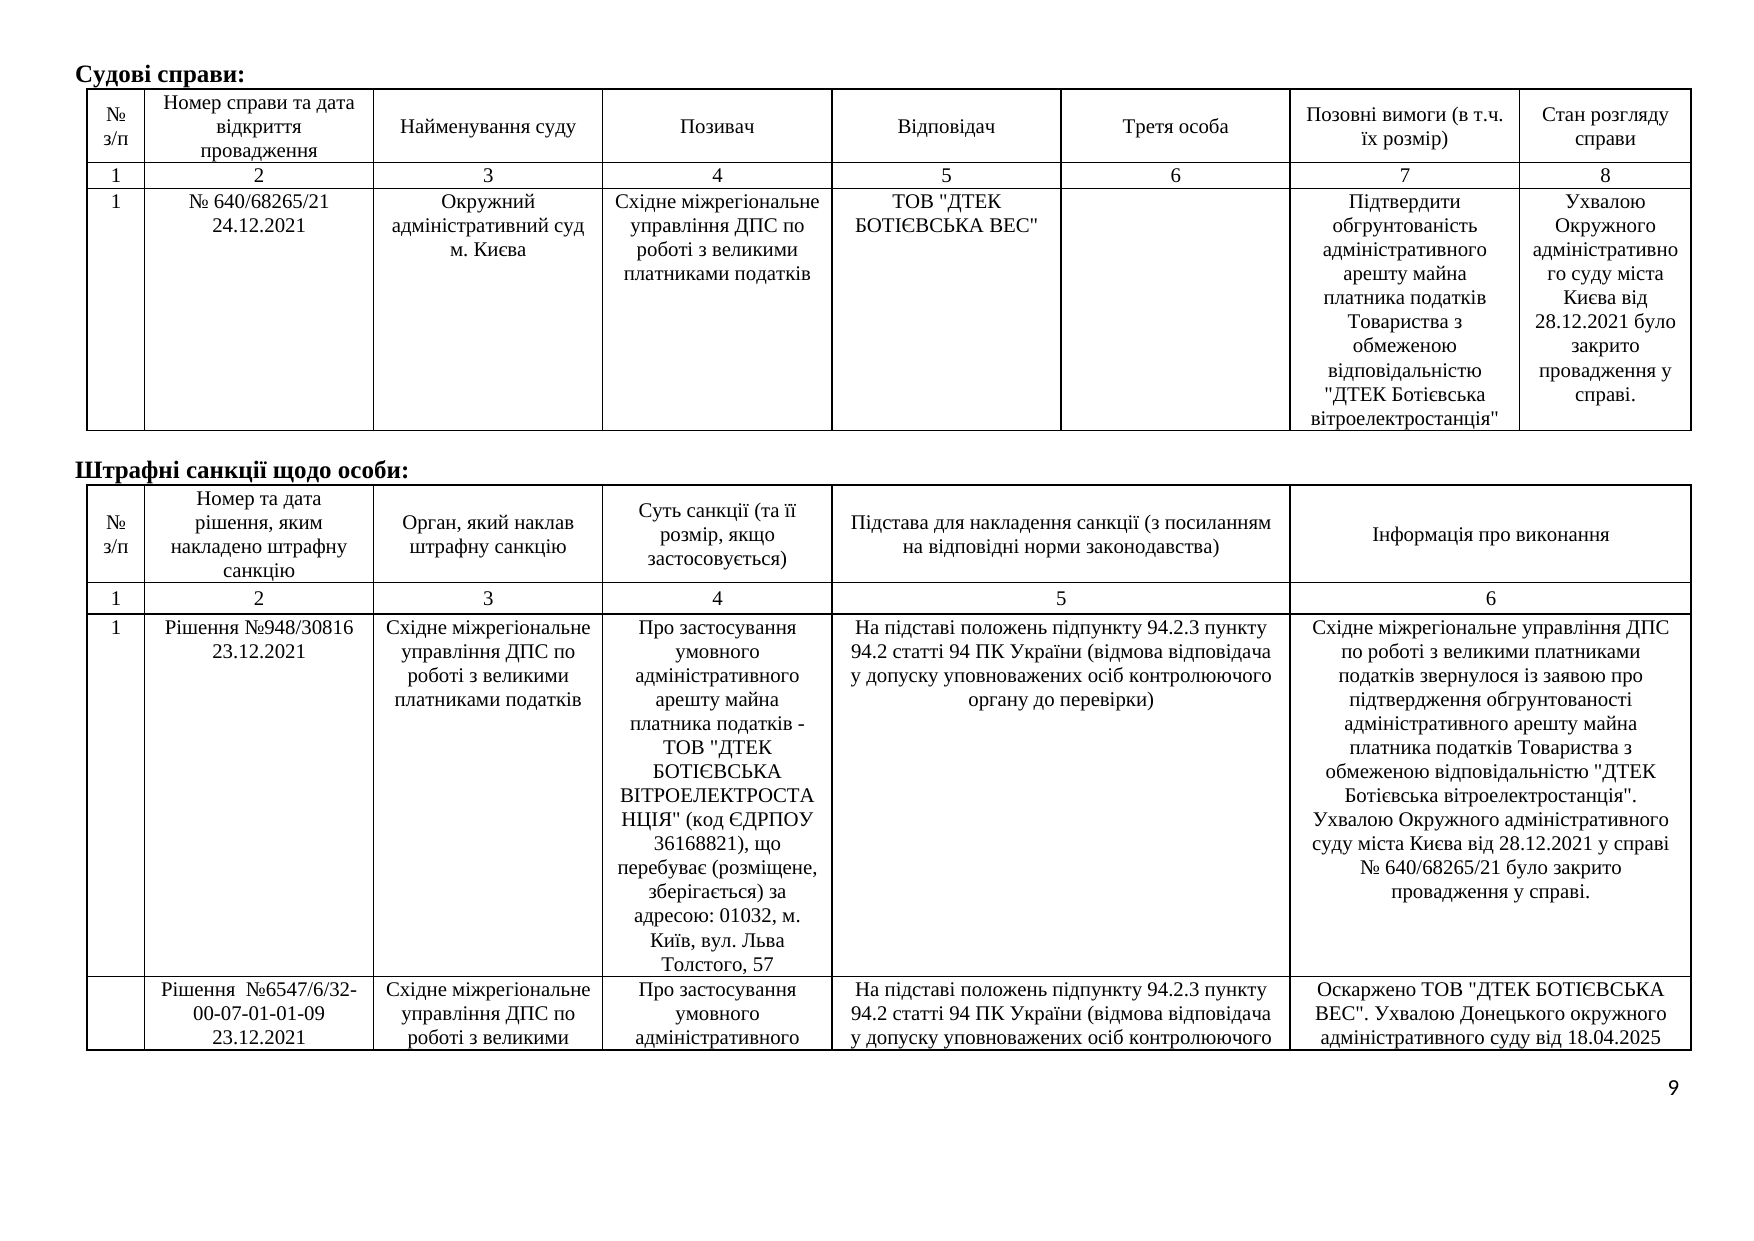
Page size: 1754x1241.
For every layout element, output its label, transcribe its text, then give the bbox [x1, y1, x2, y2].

table_cell 1 [88, 189, 144, 430]
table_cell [603, 977, 831, 1049]
table_cell 3 [374, 583, 602, 613]
table_header Найменування суду [374, 90, 602, 162]
table_header Орган, який наклав штрафну санкцію [374, 486, 602, 582]
table_cell 8 [1520, 163, 1690, 187]
table_header Відповідач [833, 90, 1060, 162]
table_cell 1 [88, 583, 144, 613]
table_cell 7 [1291, 163, 1519, 187]
table_cell 2 [145, 583, 373, 613]
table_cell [374, 977, 602, 1049]
table_cell 6 [1062, 163, 1289, 187]
table_header № з/п [88, 90, 144, 162]
table_cell 5 [833, 163, 1060, 187]
table_header Позивач [603, 90, 831, 162]
table_cell 6 [1291, 583, 1690, 613]
table_cell 1 [88, 163, 144, 187]
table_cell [833, 977, 1289, 1049]
table_cell 5 [833, 583, 1289, 613]
table_header Номер справи та дата відкриття провадження [145, 90, 373, 162]
text Судові справи: [75, 59, 1679, 88]
table_cell № 640/68265/21 24.12.2021 [145, 189, 373, 430]
table_cell Пiдтвердити обгрунтованiсть адмiнiстративного арешту майна платника податкiв Товариства з обмеженою вiдповiдальнiстю "ДТЕК Ботiєвська вiтроелектростанцiя" [1291, 189, 1519, 430]
table_cell 3 [374, 163, 602, 187]
table_header Третя особа [1062, 90, 1289, 162]
table_header Підстава для накладення санкції (з посиланням на відповідні норми законодавства) [833, 486, 1289, 582]
table_cell 4 [603, 583, 831, 613]
table_cell Рiшення №948/30816 23.12.2021 [145, 615, 373, 976]
table_header Суть санкції (та її розмір, якщо застосовується) [603, 486, 831, 582]
table_cell Про застосування умовного адмiнiстративного арешту майна платника податкiв - ТОВ "ДТЕК БОТIЄВСЬКА ВIТРОЕЛЕКТРОСТАНЦIЯ" (код ЄДРПОУ 36168821), що перебуває (розмiщене, зберiгається) за адресою: 01032, м. Київ, вул. Льва Толстого, 57 [603, 615, 831, 976]
table_header Позовні вимоги (в т.ч. їх розмір) [1291, 90, 1519, 162]
table_cell Схiдне мiжрегiональне управлiння ДПС по роботi з великими платниками податкiв [374, 615, 602, 976]
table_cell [145, 977, 373, 1049]
text Штрафні санкції щодо особи: [75, 455, 1679, 484]
table_header Номер та дата рішення, яким накладено штрафну санкцію [145, 486, 373, 582]
table_cell 2 [145, 163, 373, 187]
table_cell Окружний адмiнiстративний суд м. Києва [374, 189, 602, 430]
table_header Інформація про виконання [1291, 486, 1690, 582]
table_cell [1291, 977, 1690, 1049]
table_cell [88, 977, 144, 1049]
table_cell ТОВ "ДТЕК БОТIЄВСЬКА ВЕС" [833, 189, 1060, 430]
table_header № з/п [88, 486, 144, 582]
table_cell Схiдне мiжрегiональне управлiння ДПС по роботi з великими платниками податкiв [603, 189, 831, 430]
table_cell Схiдне мiжрегiональне управлiння ДПС по роботi з великими платниками податкiв звернулося iз заявою про пiдтвердження обгрунтованостi адмiнiстративного арешту майна платника податкiв Товариства з обмеженою вiдповiдальнiстю "ДТЕК Ботiєвська вiтроелектростанцiя". Ухвалою Окружного адмiнiстративного суду мiста Києва вiд 28.12.2021 у справi № 640/68265/21 було закрито провадження у справi. [1291, 615, 1690, 976]
table_cell 4 [603, 163, 831, 187]
table_cell Ухвалою Окружного адмiнiстративного суду мiста Києва вiд 28.12.2021 було закрито провадження у справi. [1520, 189, 1690, 430]
table_cell [1062, 189, 1289, 430]
table_cell 1 [88, 615, 144, 976]
table_header Стан розгляду справи [1520, 90, 1690, 162]
